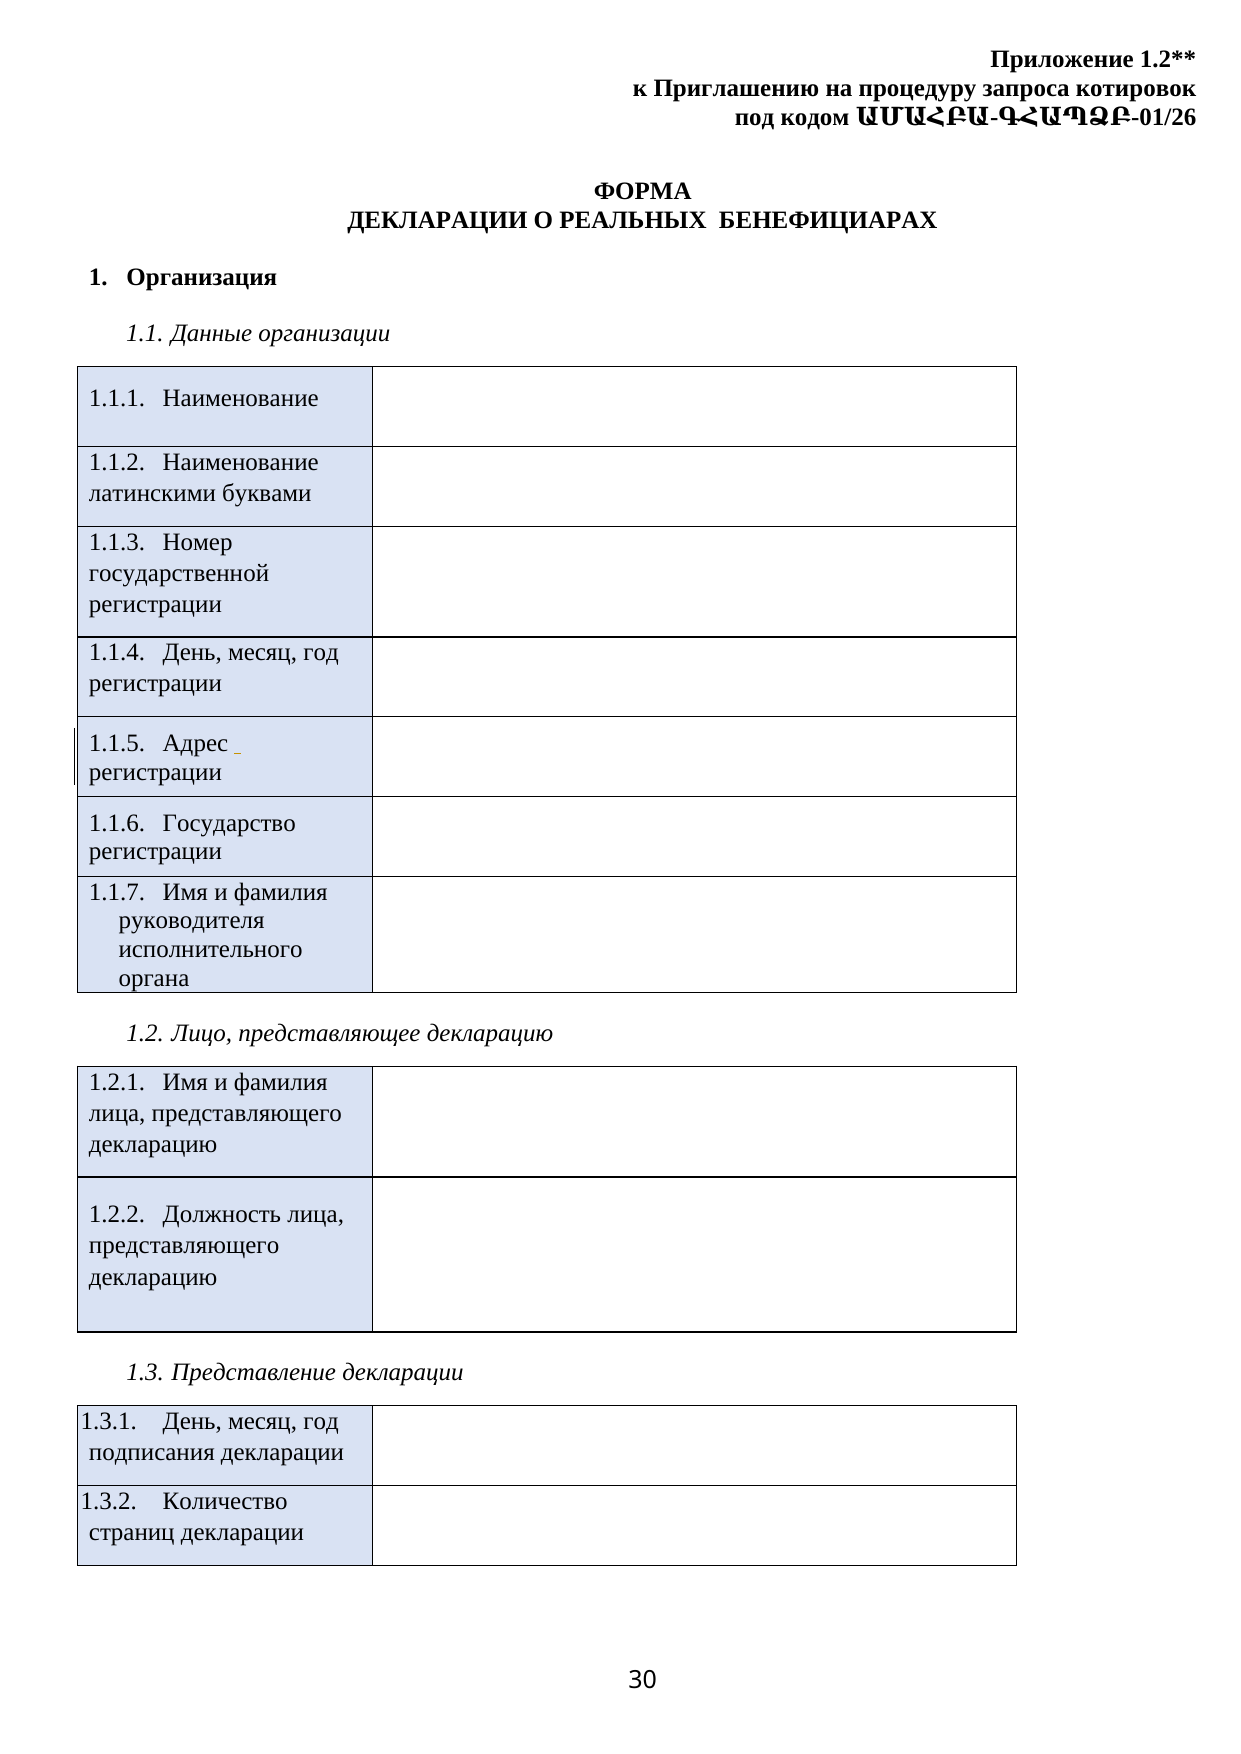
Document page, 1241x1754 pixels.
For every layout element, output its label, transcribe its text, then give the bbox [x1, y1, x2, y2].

table_cell Имя и фамилия руководителя исполнительного органа [78, 877, 372, 992]
table_cell Наименование латинскими буквами [78, 447, 372, 526]
text ФОРМА [89, 176, 1196, 205]
list Организация [89, 262, 1196, 291]
table_header [373, 367, 1016, 446]
text к Приглашению на процедуру запроса котировок [89, 73, 1196, 102]
table_cell [373, 527, 1016, 636]
table_cell [373, 1178, 1016, 1331]
table_cell Государство регистрации [78, 797, 372, 876]
table_cell [373, 447, 1016, 526]
table_cell Количество страниц декларации [78, 1486, 372, 1565]
list Представление декларации [126, 1357, 1196, 1386]
table_cell [373, 1486, 1016, 1565]
table_cell Номер государственной регистрации [78, 527, 372, 636]
table_cell [373, 797, 1016, 876]
table_header Имя и фамилия лица, представляющего декларацию [78, 1067, 372, 1176]
table_cell [373, 638, 1016, 716]
table_cell [373, 877, 1016, 992]
table_cell День, месяц, год регистрации [78, 638, 372, 716]
table_header День, месяц, год подписания декларации [78, 1406, 372, 1485]
list Лицо, представляющее декларацию [126, 1018, 1196, 1047]
text ДЕКЛАРАЦИИ О РЕАЛЬНЫХ БЕНЕФИЦИАРАХ [89, 205, 1196, 233]
list Данные организации [126, 318, 1196, 347]
table_header [373, 1067, 1016, 1176]
table_header [373, 1406, 1016, 1485]
table_cell [373, 717, 1016, 796]
table_cell Должность лица, представляющего декларацию [78, 1178, 372, 1331]
text Приложение 1.2** [89, 44, 1196, 73]
table_cell Адрес регистрации [78, 717, 372, 796]
subtitle под кодом ԱՄԱՀԲԱ-ԳՀԱՊՁԲ-01/26 [89, 102, 1196, 131]
table_header Наименование [78, 367, 372, 446]
